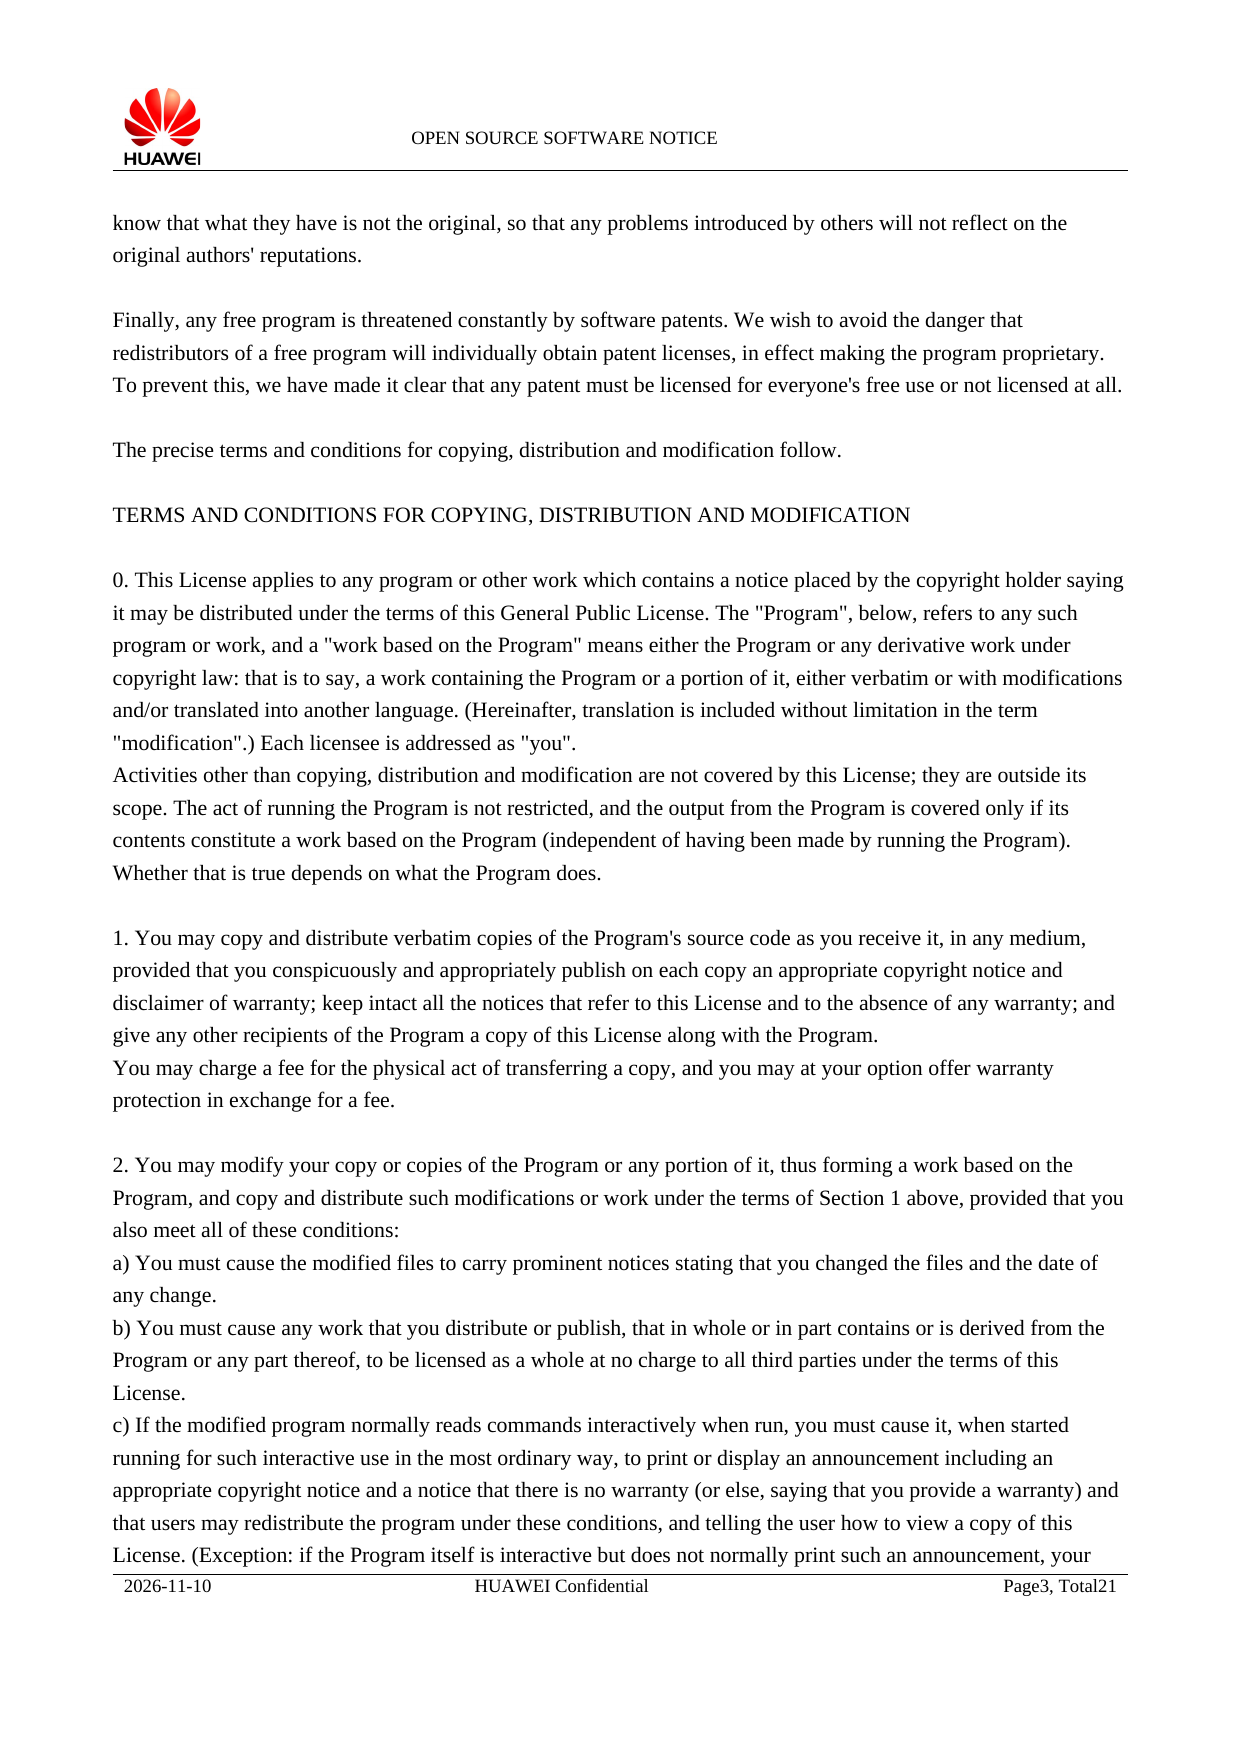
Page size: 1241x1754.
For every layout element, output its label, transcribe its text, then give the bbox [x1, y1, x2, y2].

picture [124, 88, 201, 165]
